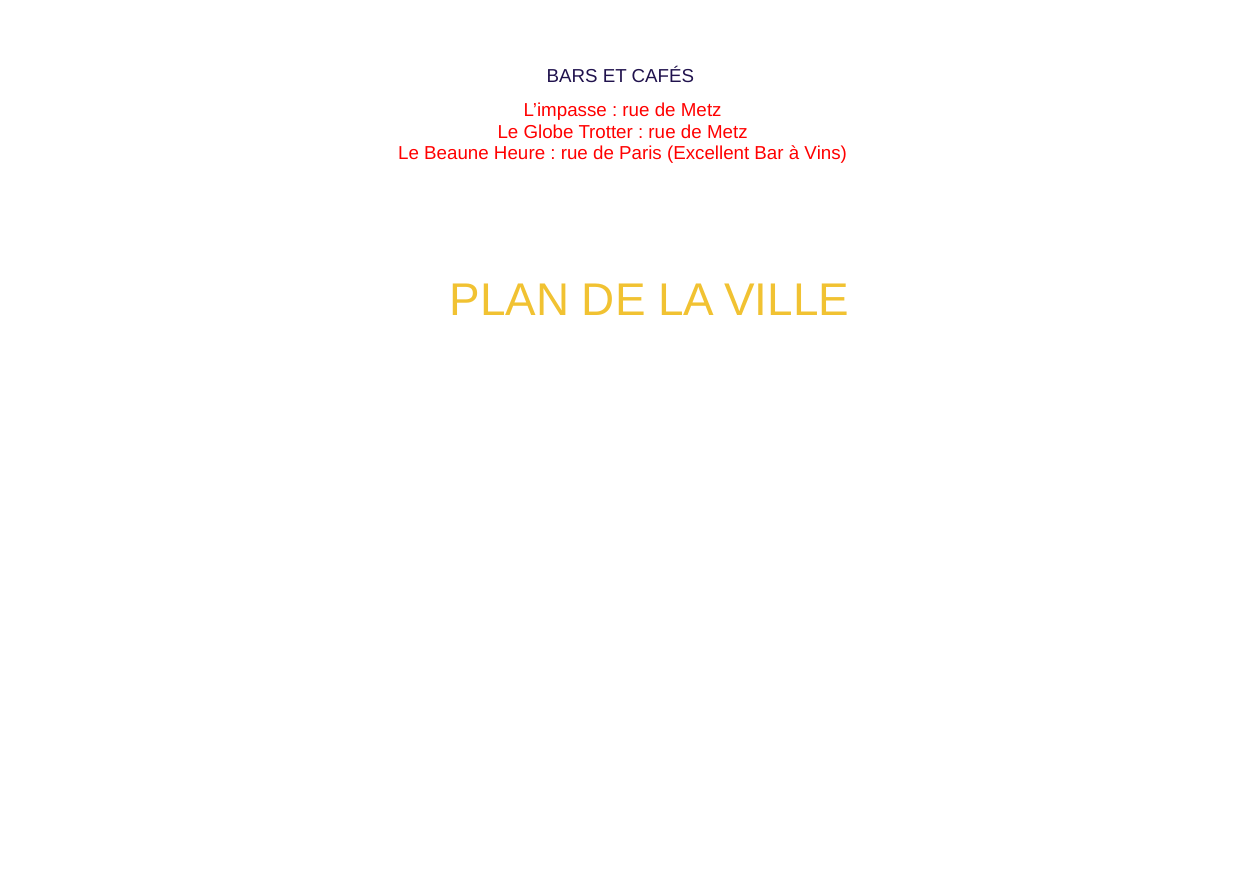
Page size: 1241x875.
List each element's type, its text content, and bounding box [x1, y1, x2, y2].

subtitle L’impasse : rue de Metz [102, 99, 1142, 121]
title PLAN DE LA VILLE [65, 272, 1233, 325]
subtitle BARS ET CAFÉS [65, 65, 1175, 87]
subtitle Le Globe Trotter : rue de Metz [102, 121, 1142, 142]
subtitle Le Beaune Heure : rue de Paris (Excellent Bar à Vins) [102, 142, 1142, 164]
